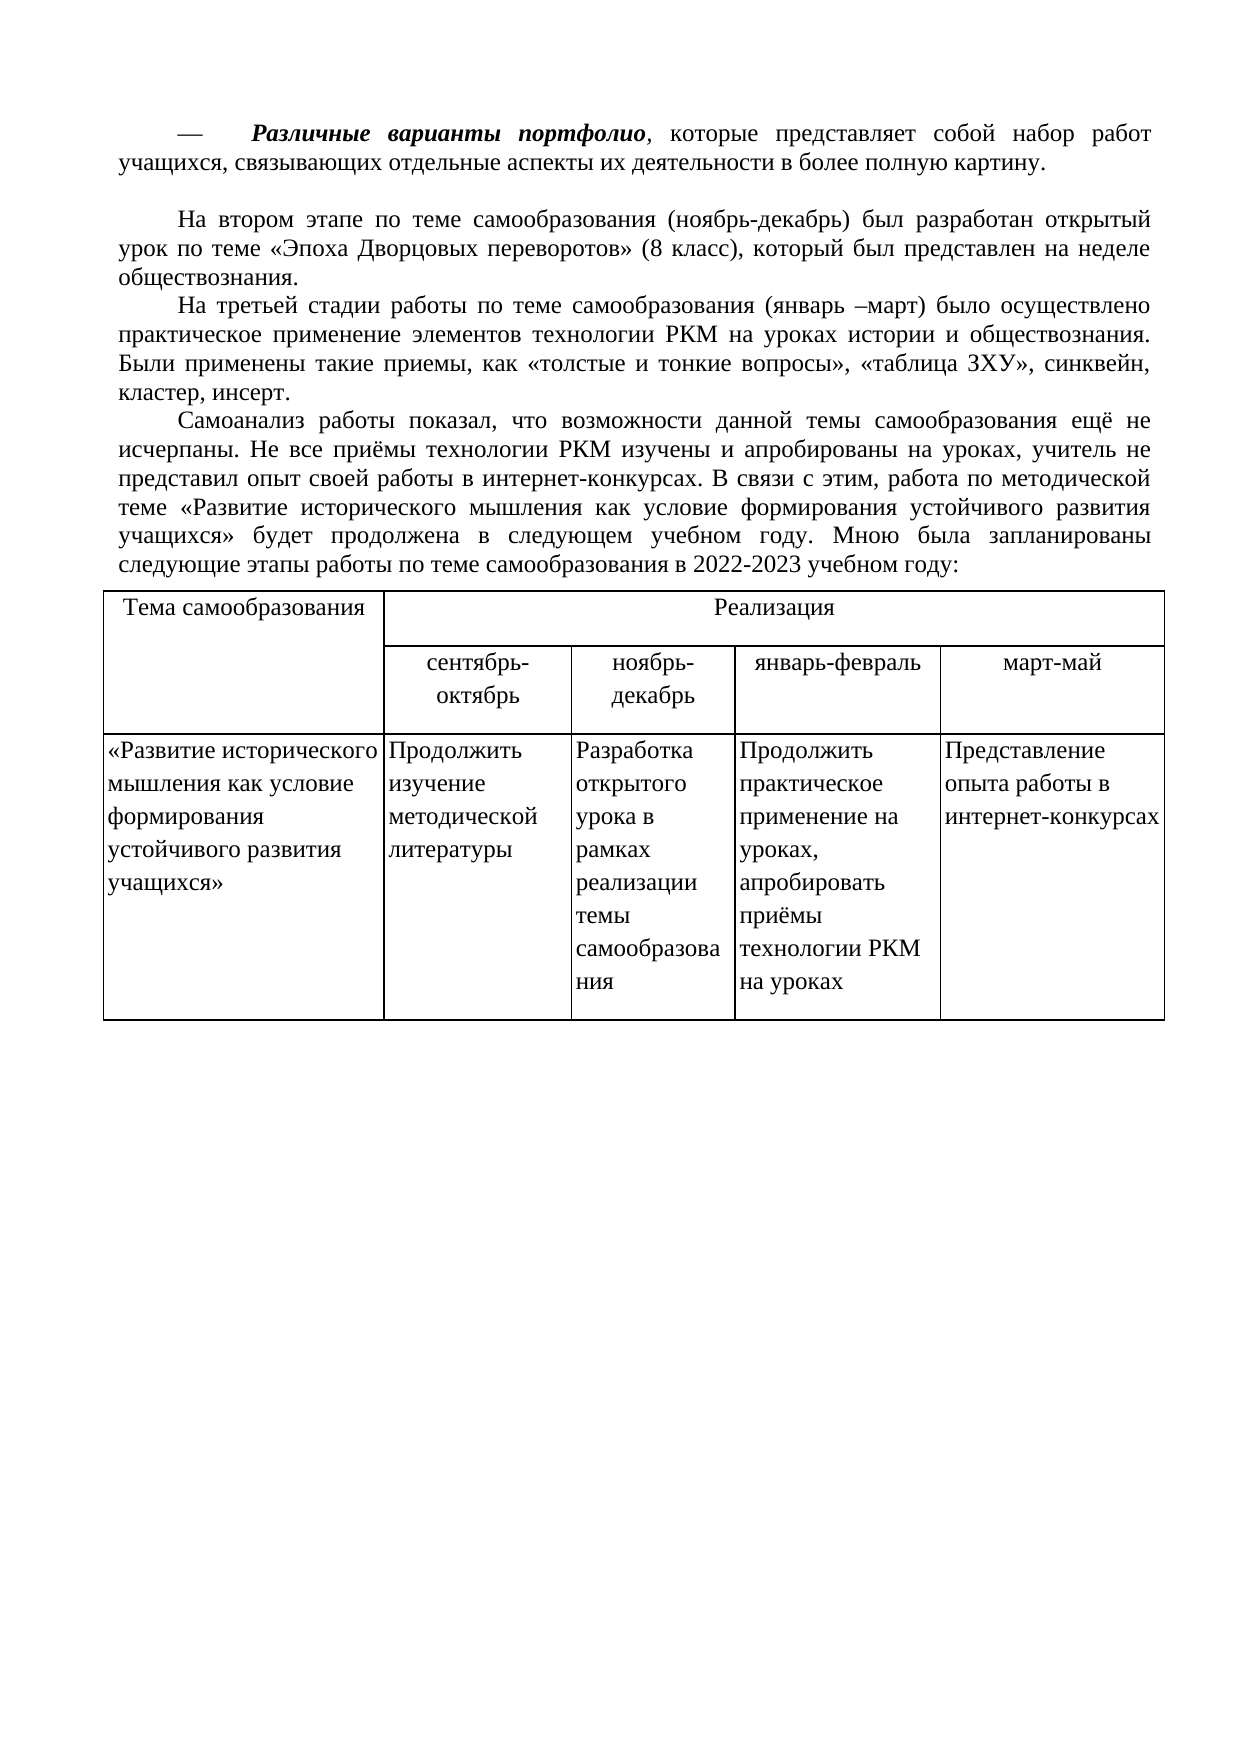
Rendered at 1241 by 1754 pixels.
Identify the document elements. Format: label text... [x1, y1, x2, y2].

text Самоанализ работы показал, что возможности данной темы самообразования ещё не исчерпаны. Не все приёмы технологии РКМ изучены и апробированы на уроках, учитель не представил опыт своей работы в интернет-конкурсах. В связи с этим, работа по методической теме «Развитие исторического мышления как условие формирования устойчивого развития учащихся» будет продолжена в следующем учебном году. Мною была запланированы следующие этапы работы по теме самообразования в 2022-2023 учебном году: [118, 406, 1152, 578]
table_cell март-май [941, 647, 1164, 733]
table_cell «Развитие исторического мышления как условие формирования устойчивого развития учащихся» [104, 735, 383, 1019]
table_cell Продолжить изучение методической литературы [385, 735, 571, 1019]
text На втором этапе по теме самообразования (ноябрь-декабрь) был разработан открытый урок по теме «Эпоха Дворцовых переворотов» (8 класс), который был представлен на неделе обществознания. [118, 204, 1152, 291]
table_cell Разработка открытого урока в рамках реализации темы самообразования [572, 735, 734, 1019]
table_cell сентябрь- октябрь [385, 647, 571, 733]
table_cell январь-февраль [736, 647, 940, 733]
table_header Реализация [385, 592, 1164, 645]
text На третьей стадии работы по теме самообразования (январь –март) было осуществлено практическое применение элементов технологии РКМ на уроках истории и обществознания. Были применены такие приемы, как «толстые и тонкие вопросы», «таблица ЗХУ», синквейн, кластер, инсерт. [118, 291, 1152, 406]
text — Различные варианты портфолио, которые представляет собой набор работ учащихся, связывающих отдельные аспекты их деятельности в более полную картину. [118, 118, 1152, 176]
table_header Тема самообразования [104, 592, 383, 733]
table_cell Представление опыта работы в интернет-конкурсах [941, 735, 1164, 1019]
table_cell Продолжить практическое применение на уроках, апробировать приёмы технологии РКМ на уроках [736, 735, 940, 1019]
table_cell ноябрь- декабрь [572, 647, 734, 733]
